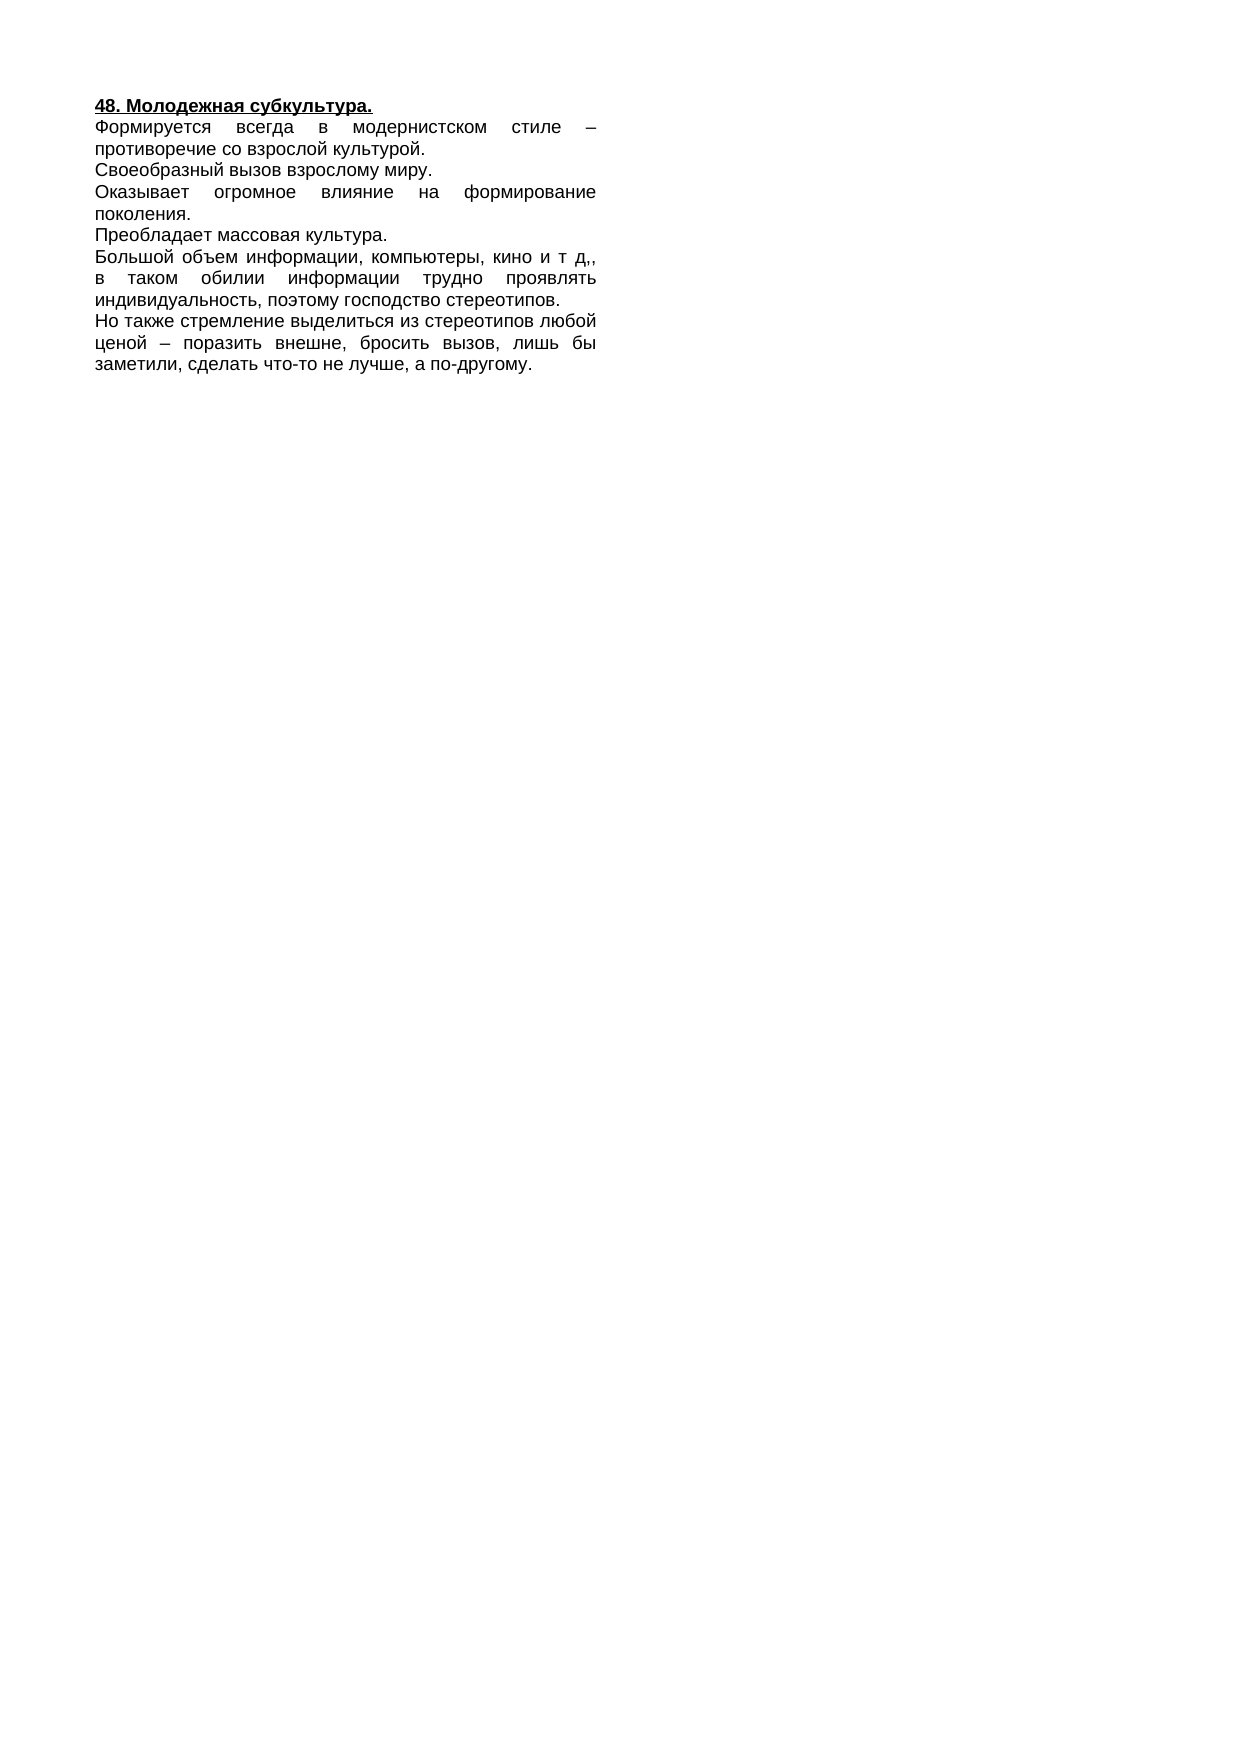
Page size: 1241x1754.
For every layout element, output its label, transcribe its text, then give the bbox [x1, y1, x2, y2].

text Преобладает массовая культура. [94, 224, 596, 245]
text Оказывает огромное влияние на формирование поколения. [94, 181, 596, 224]
text Но также стремление выделиться из стереотипов любой ценой – поразить внешне, бросить вызов, лишь бы заметили, сделать что-то не лучше, а по-другому. [94, 310, 596, 375]
text 48. Молодежная субкультура. [94, 94, 596, 116]
text Своеобразный вызов взрослому миру. [94, 159, 596, 181]
text Большой объем информации, компьютеры, кино и т д,, в таком обилии информации трудно проявлять индивидуальность, поэтому господство стереотипов. [94, 245, 596, 310]
text Формируется всегда в модернистском стиле – противоречие со взрослой культурой. [94, 116, 596, 159]
